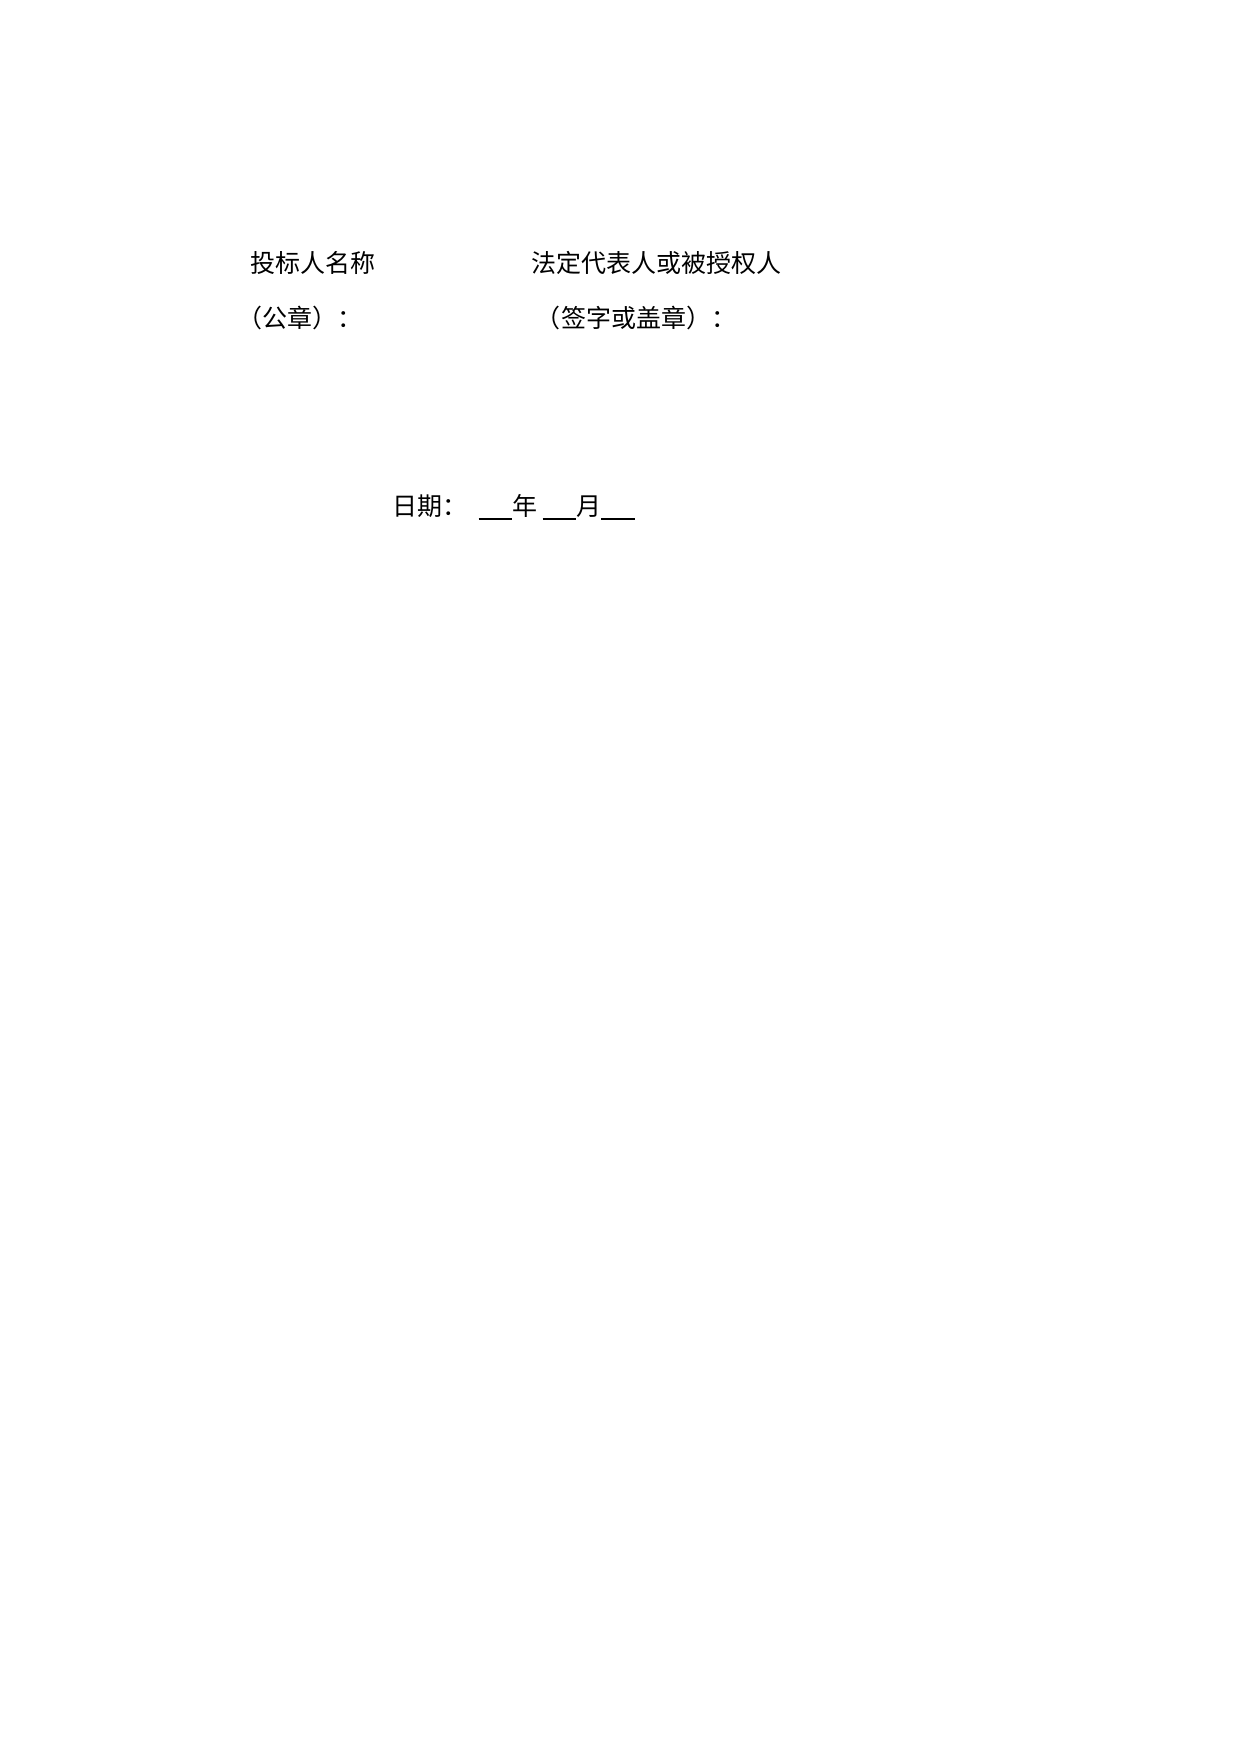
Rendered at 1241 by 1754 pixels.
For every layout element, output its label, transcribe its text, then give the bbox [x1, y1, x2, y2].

text （公章）： （签字或盖章）： [187, 298, 1053, 334]
text 投标人名称 法定代表人或被授权人 [187, 244, 1053, 280]
text 日期： 年 月 [187, 487, 1053, 523]
